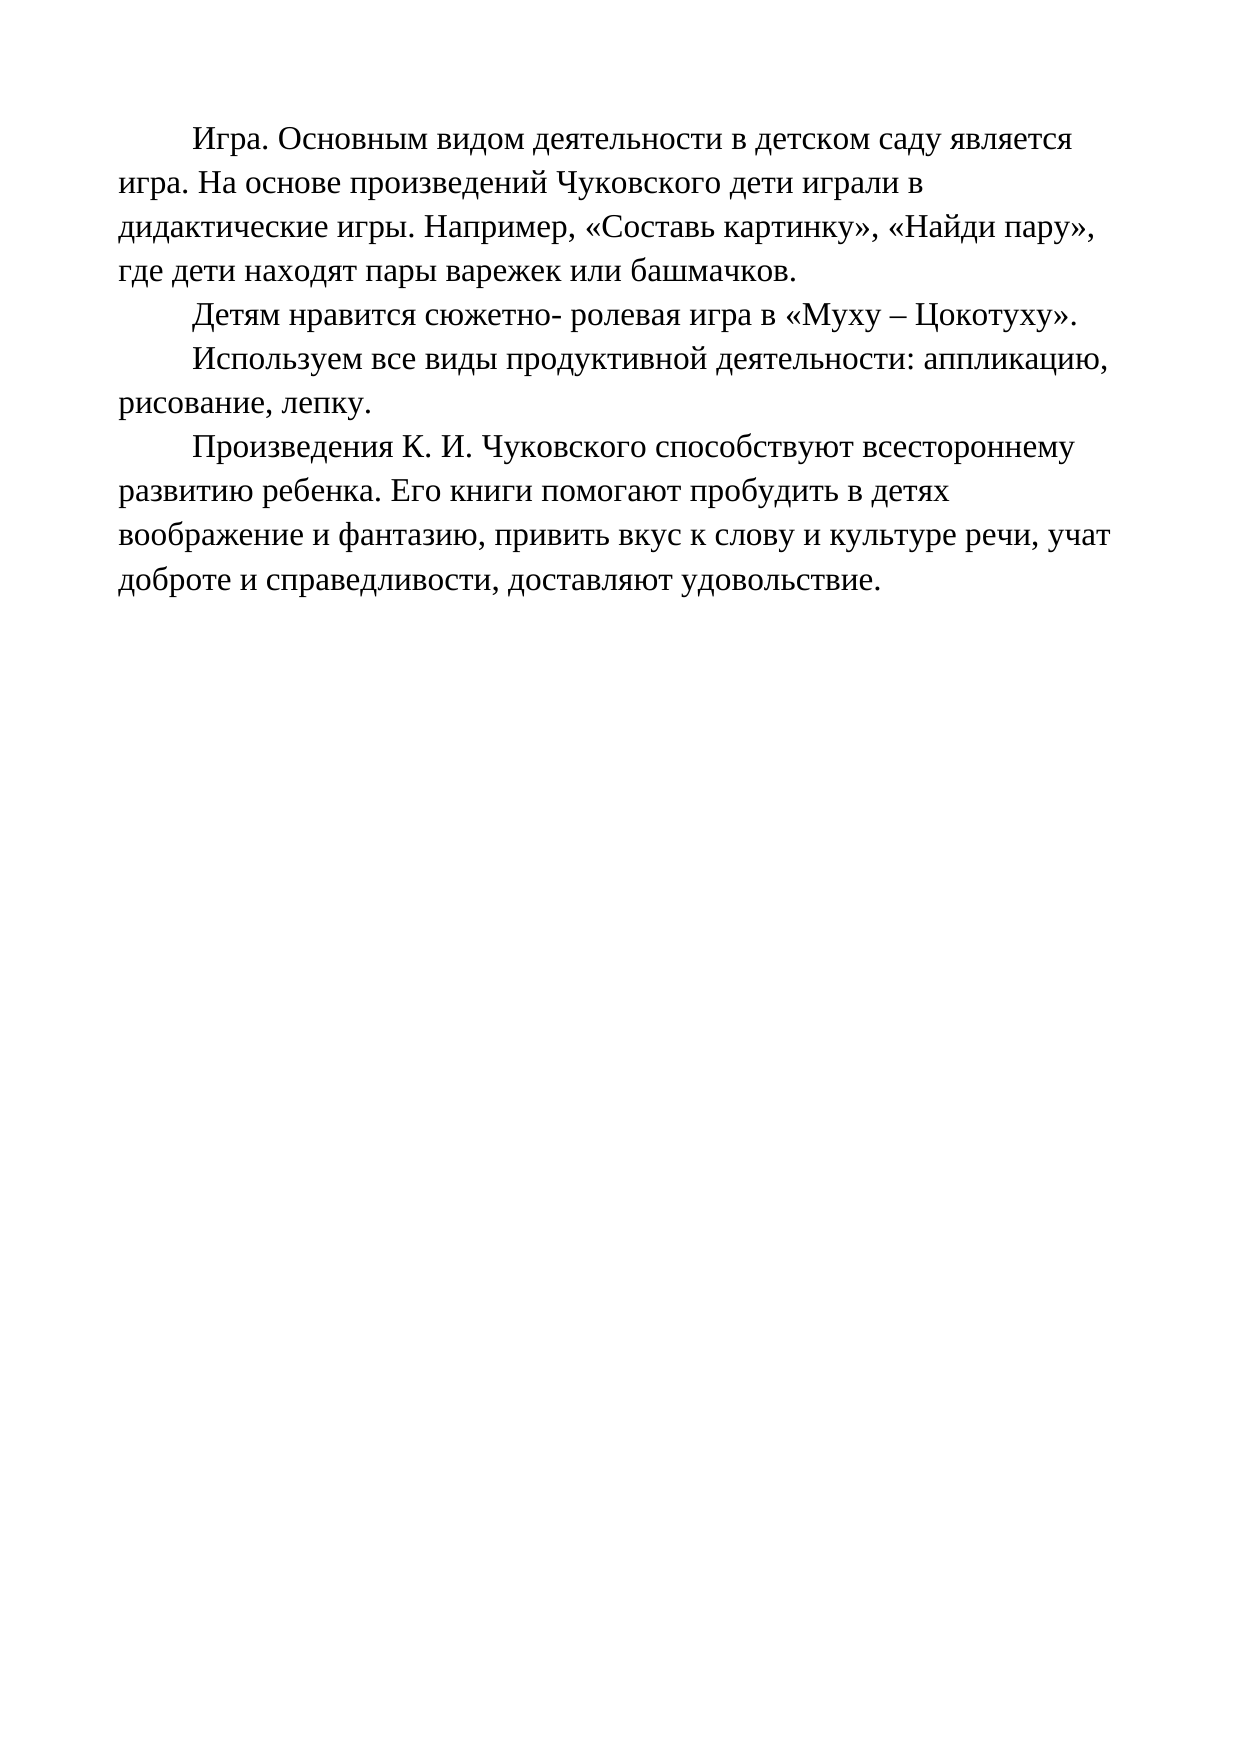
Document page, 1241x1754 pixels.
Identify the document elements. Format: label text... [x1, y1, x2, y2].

text Детям нравится сюжетно- ролевая игра в «Муху – Цокотуху». [118, 294, 1122, 333]
text Произведения К. И. Чуковского способствуют всестороннему развитию ребенка. Его книги помогают пробудить в детях воображение и фантазию, привить вкус к слову и культуре речи, учат доброте и справедливости, доставляют удовольствие. [118, 427, 1122, 597]
text Используем все виды продуктивной деятельности: аппликацию, рисование, лепку. [118, 338, 1122, 421]
text Игра. Основным видом деятельности в детском саду является игра. На основе произведений Чуковского дети играли в дидактические игры. Например, «Составь картинку», «Найди пару», где дети находят пары варежек или башмачков. [118, 118, 1122, 289]
